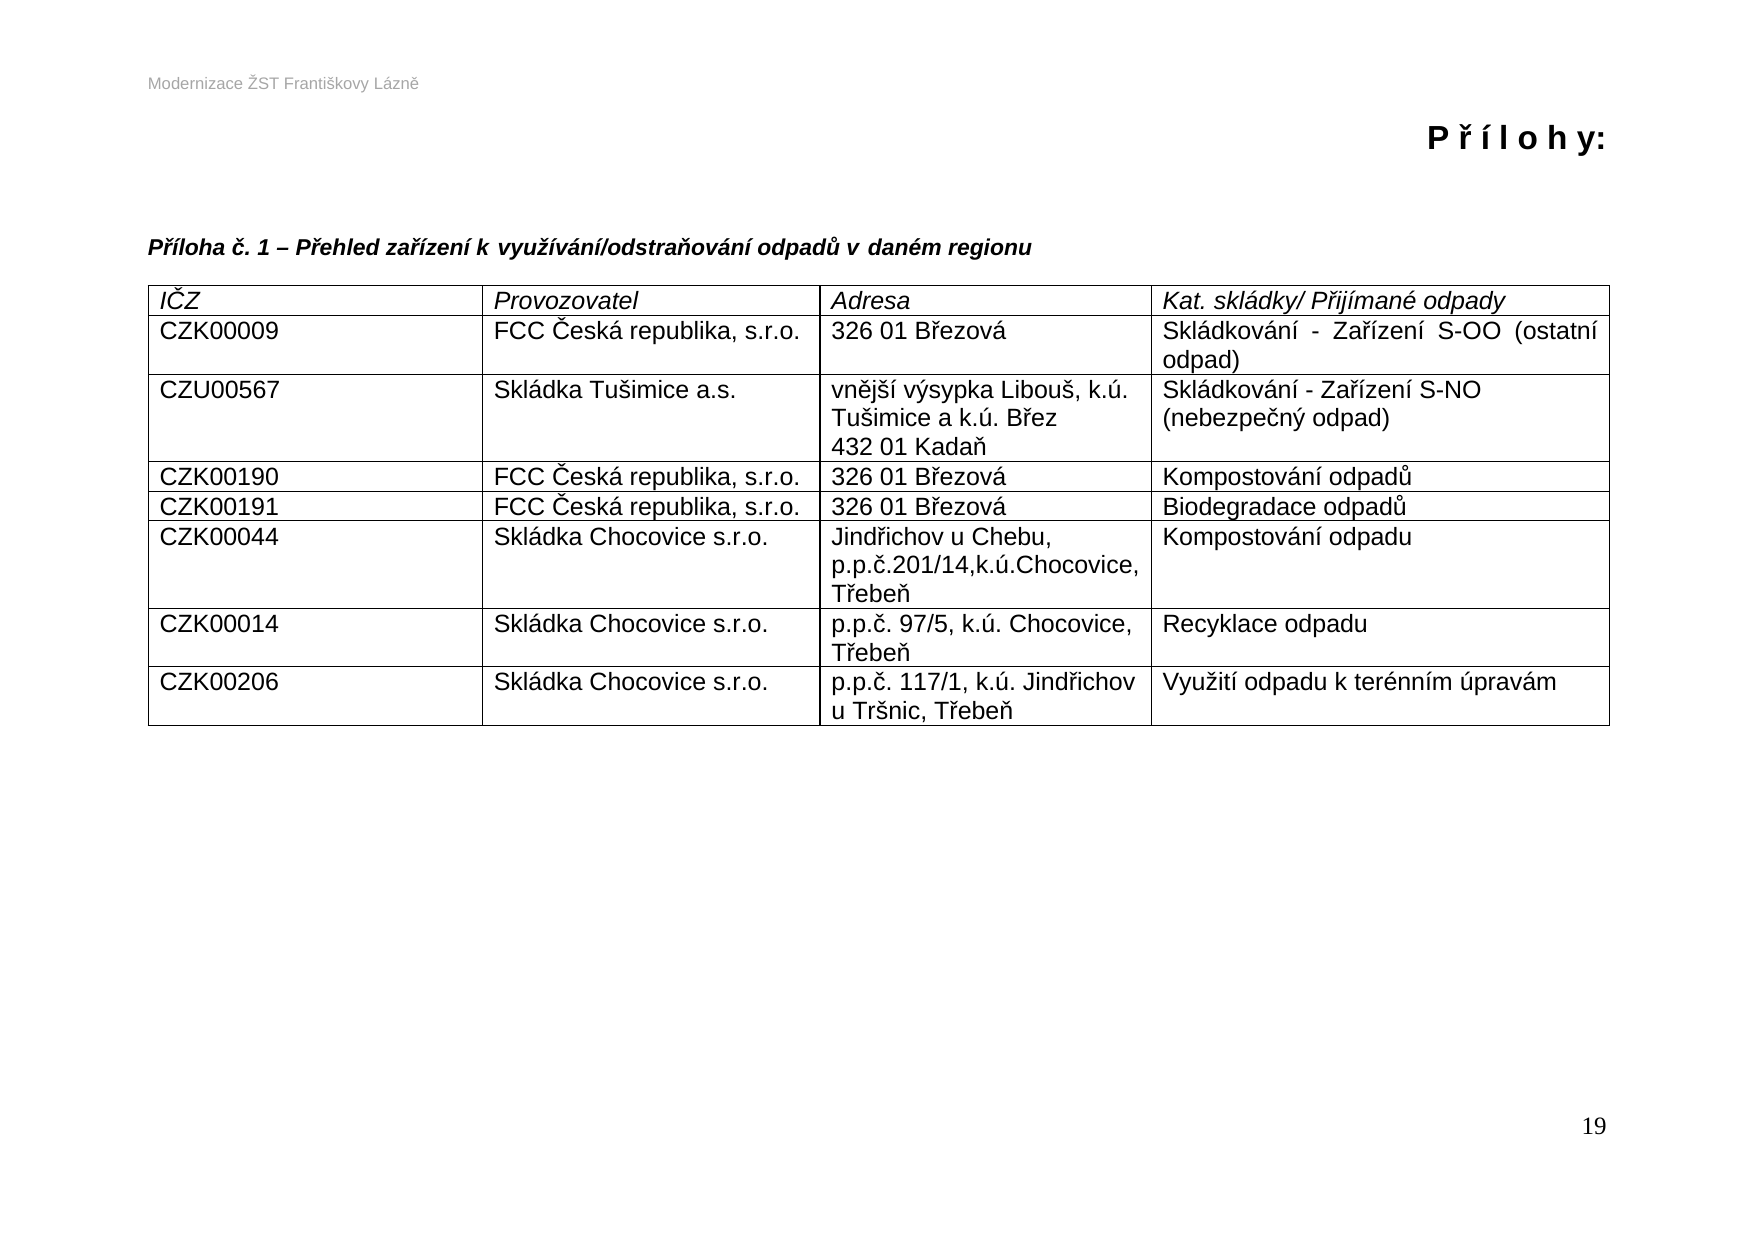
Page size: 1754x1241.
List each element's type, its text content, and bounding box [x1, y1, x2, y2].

table_cell Skládka Chocovice s.r.o. [483, 667, 819, 725]
table_cell Využití odpadu k terénním úpravám [1152, 667, 1609, 725]
table_header Provozovatel [483, 286, 819, 315]
table_cell Skládkování - Zařízení S-NO (nebezpečný odpad) [1152, 375, 1609, 461]
table_header Adresa [821, 286, 1151, 315]
table_cell Recyklace odpadu [1152, 609, 1609, 666]
table_cell CZK00014 [149, 609, 482, 666]
table_cell CZK00044 [149, 521, 482, 608]
table_cell Kompostování odpadů [1152, 462, 1609, 491]
table_cell CZK00190 [149, 462, 482, 491]
table_cell FCC Česká republika, s.r.o. [483, 492, 819, 520]
table_cell Skládka Chocovice s.r.o. [483, 521, 819, 608]
text Příloha č. 1 – Přehled zařízení k využívání/odstraňování odpadů v daném regionu [148, 234, 1606, 261]
table_cell Jindřichov u Chebu, p.p.č.201/14,k.ú.Chocovice, Třebeň [821, 521, 1151, 608]
table_cell CZK00191 [149, 492, 482, 520]
table_cell Skládka Tušimice a.s. [483, 375, 819, 461]
table_cell vnější výsypka Libouš, k.ú. Tušimice a k.ú. Břez 432 01 Kadaň [821, 375, 1151, 461]
table_cell 326 01 Březová [821, 492, 1151, 520]
table_cell 326 01 Březová [821, 316, 1151, 373]
table_cell FCC Česká republika, s.r.o. [483, 462, 819, 491]
table_cell p.p.č. 117/1, k.ú. Jindřichov u Tršnic, Třebeň [821, 667, 1151, 725]
table_header IČZ [149, 286, 482, 315]
text P ř í l o h y: [148, 118, 1606, 157]
table_cell CZU00567 [149, 375, 482, 461]
table_cell CZK00206 [149, 667, 482, 725]
table_cell 326 01 Březová [821, 462, 1151, 491]
table_header Kat. skládky/ Přijímané odpady [1152, 286, 1609, 315]
table_cell Skládkování - Zařízení S-OO (ostatní odpad) [1152, 316, 1609, 373]
table_cell CZK00009 [149, 316, 482, 373]
table_cell FCC Česká republika, s.r.o. [483, 316, 819, 373]
table_cell Skládka Chocovice s.r.o. [483, 609, 819, 666]
table_cell p.p.č. 97/5, k.ú. Chocovice, Třebeň [821, 609, 1151, 666]
table_cell Biodegradace odpadů [1152, 492, 1609, 520]
table_cell Kompostování odpadu [1152, 521, 1609, 608]
